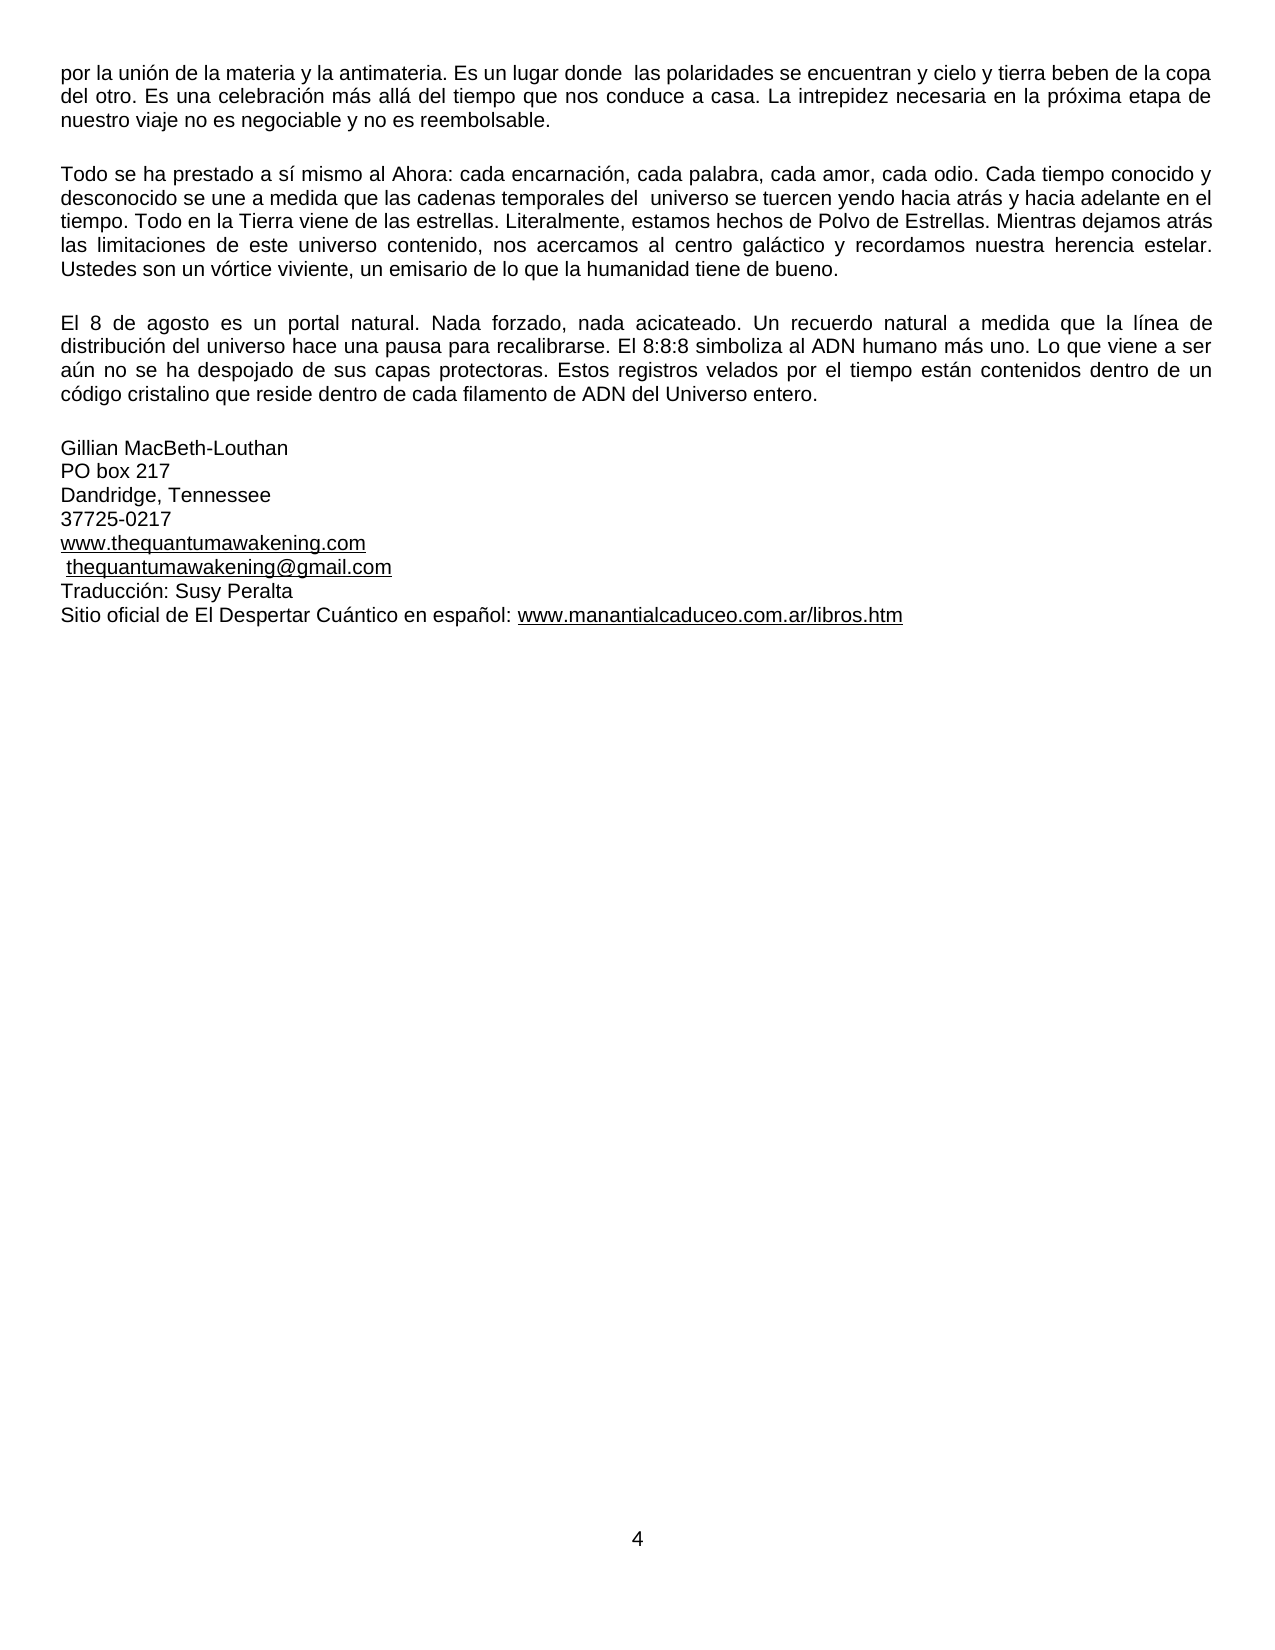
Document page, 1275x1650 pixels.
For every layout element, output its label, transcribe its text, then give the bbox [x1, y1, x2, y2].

text thequantumawakening@gmail.com [60, 555, 1214, 579]
text Gillian MacBeth-Louthan PO box 217 Dandridge, Tennessee [60, 435, 1214, 507]
text www.thequantumawakening.com [60, 531, 1214, 555]
text 37725-0217 [60, 507, 1214, 531]
text Todo se ha prestado a sí mismo al Ahora: cada encarnación, cada palabra, cada amor, cada odio. Cada tiempo conocido y desconocido se une a medida que las cadenas temporales del universo se tuercen yendo hacia atrás y hacia adelante en el tiempo. Todo en la Tierra viene de las estrellas. Literalmente, estamos hechos de Polvo de Estrellas. Mientras dejamos atrás las limitaciones de este universo contenido, nos acercamos al centro galáctico y recordamos nuestra herencia estelar. Ustedes son un vórtice viviente, un emisario de lo que la humanidad tiene de bueno. [60, 161, 1214, 281]
text El 8 de agosto es un portal natural. Nada forzado, nada acicateado. Un recuerdo natural a medida que la línea de distribución del universo hace una pausa para recalibrarse. El 8:8:8 simboliza al ADN humano más uno. Lo que viene a ser aún no se ha despojado de sus capas protectoras. Estos registros velados por el tiempo están contenidos dentro de un código cristalino que reside dentro de cada filamento de ADN del Universo entero. [60, 310, 1214, 406]
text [60, 60, 1214, 132]
text Traducción: Susy Peralta [60, 579, 1214, 603]
text Sitio oficial de El Despertar Cuántico en español: www.manantialcaduceo.com.ar/libros.htm [60, 603, 1214, 627]
